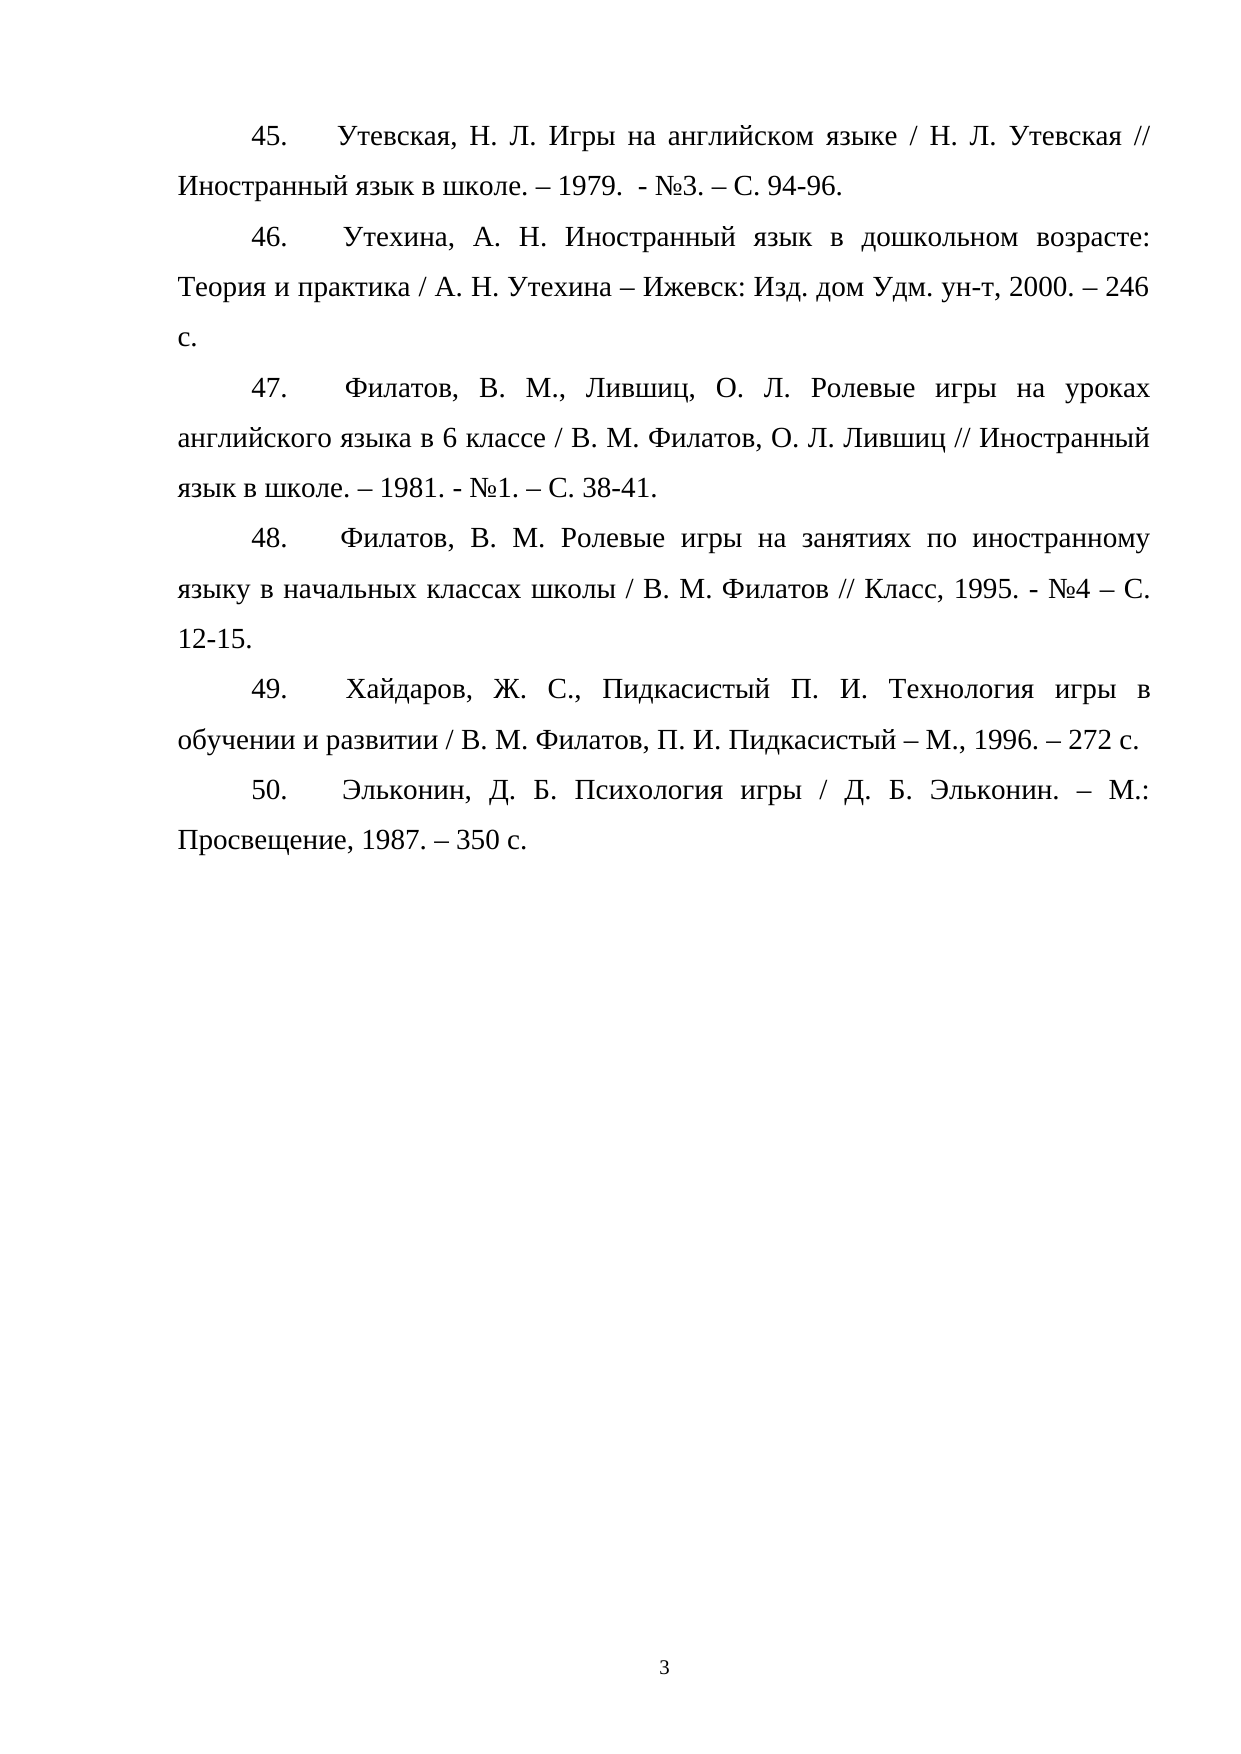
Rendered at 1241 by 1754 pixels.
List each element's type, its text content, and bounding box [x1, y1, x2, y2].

list Утехина, А. Н. Иностранный язык в дошкольном возрасте: Теория и практика / А. Н. Утехина – Ижевск: Изд. дом Удм. ун-т, 2000. – 246 с. [177, 219, 1152, 353]
list Филатов, В. М. Ролевые игры на занятиях по иностранному языку в начальных классах школы / В. М. Филатов // Класс, 1995. - №4 – С. 12-15. [177, 521, 1152, 655]
list Эльконин, Д. Б. Психология игры / Д. Б. Эльконин. – М.: Просвещение, 1987. – 350 с. [177, 772, 1152, 856]
list Хайдаров, Ж. С., Пидкасистый П. И. Технология игры в обучении и развитии / В. М. Филатов, П. И. Пидкасистый – М., 1996. – 272 с. [177, 672, 1152, 755]
list Утевская, Н. Л. Игры на английском языке / Н. Л. Утевская // Иностранный язык в школе. – 1979. - №3. – С. 94-96. [177, 118, 1152, 202]
list Филатов, В. М., Лившиц, О. Л. Ролевые игры на уроках английского языка в 6 классе / В. М. Филатов, О. Л. Лившиц // Иностранный язык в школе. – 1981. - №1. – С. 38-41. [177, 370, 1152, 504]
